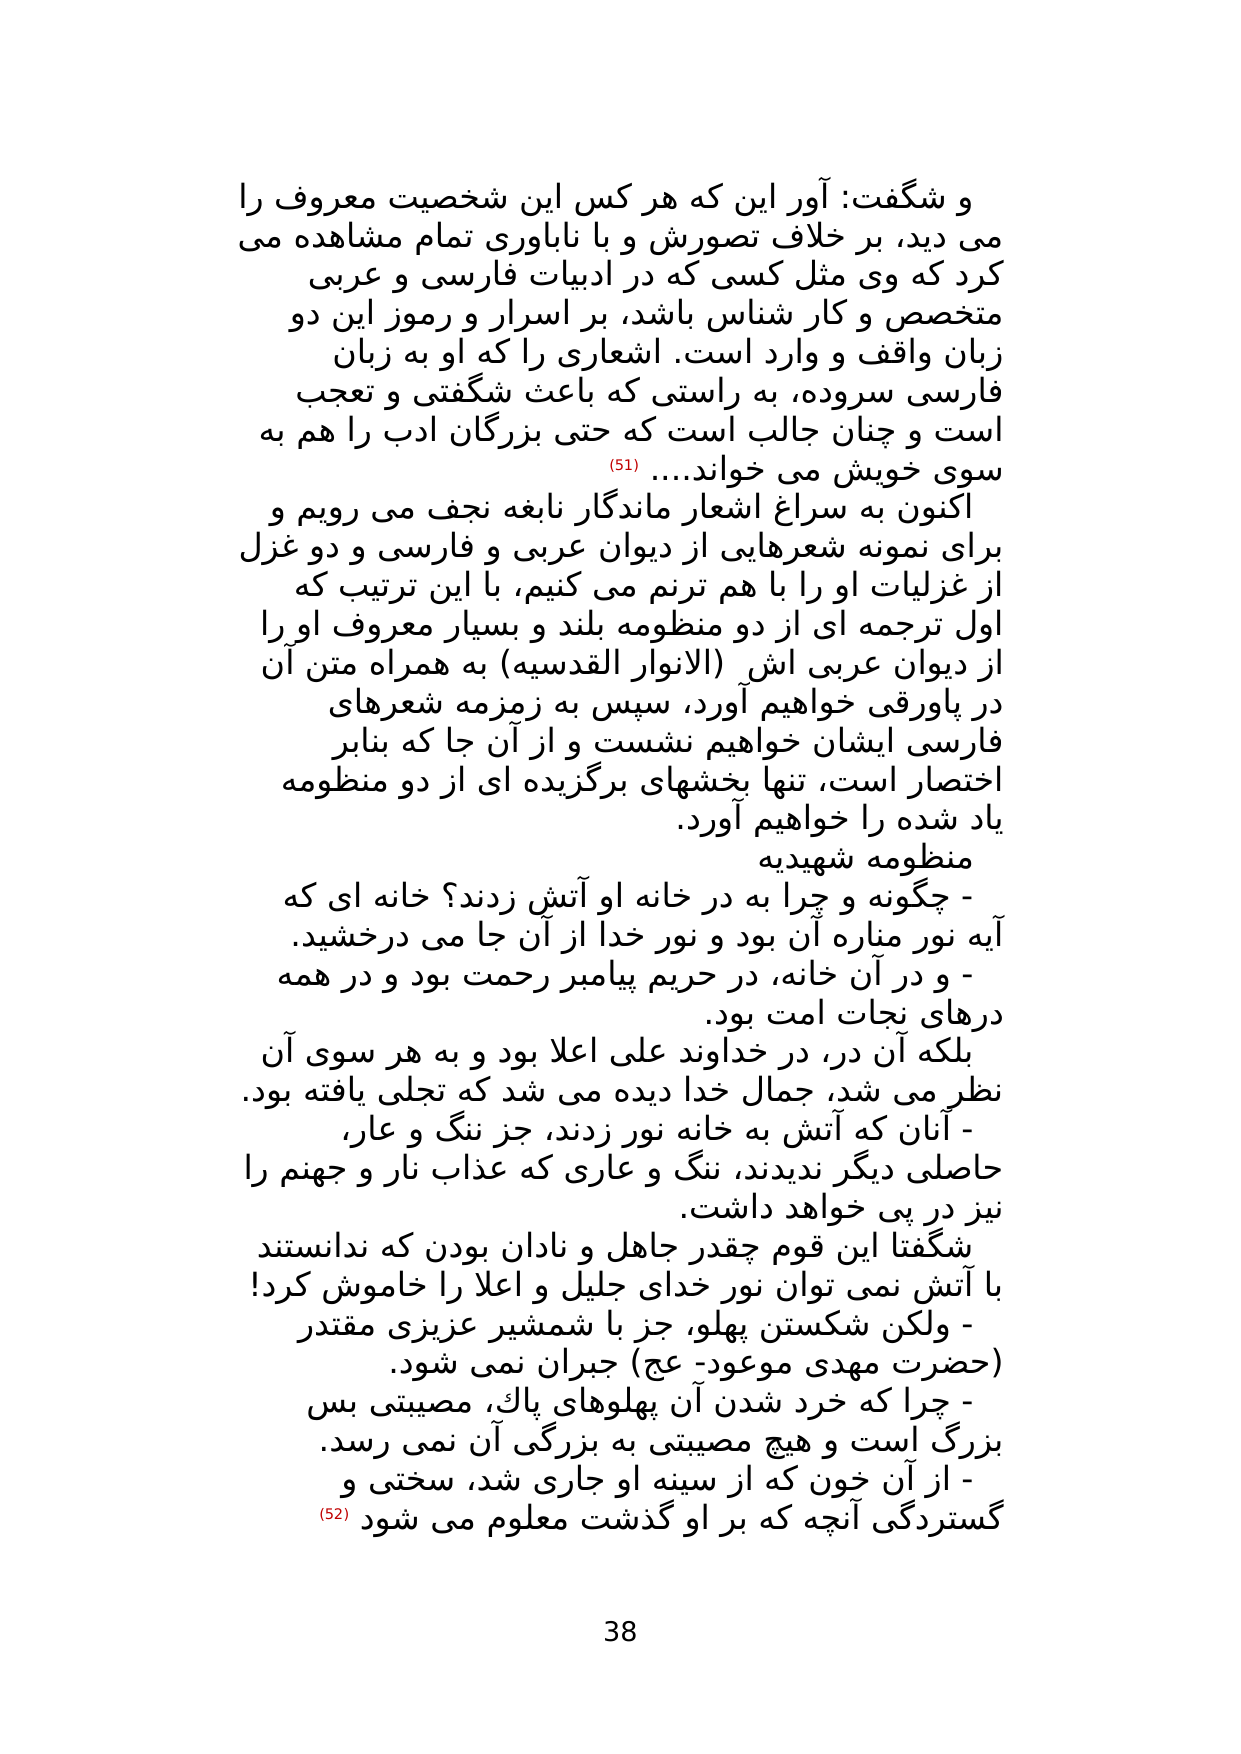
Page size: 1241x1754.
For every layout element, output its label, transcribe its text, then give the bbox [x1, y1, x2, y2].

text - چرا كه خرد شدن آن پهلوهاى پاك، مصيبتى بس بزرگ است و هيچ مصيبتى به بزرگى آن نمى رسد. [236, 1382, 1004, 1459]
text اكنون به سراغ اشعار ماندگار نابغه نجف مى رويم و براى نمونه شعرهايى از ديوان عربى و فارسى و دو غزل از غزليات او را با هم ترنم مى كنيم، با اين ترتيب كه اول ترجمه اى از دو منظومه بلند و بسيار معروف او را از ديوان عربى اش ‍ (الانوار القدسيه) به همراه متن آن در پاورقى خواهيم آورد، سپس به زمزمه شعرهاى فارسى ايشان خواهيم نشست و از آن جا كه بنابر اختصار است، تنها بخشهاى برگزيده اى از دو منظومه ياد شده را خواهيم آورد. [236, 488, 1004, 838]
text منظومه شهيديه [236, 838, 1004, 877]
text و شگفت: آور اين كه هر كس اين شخصيت معروف را مى ديد، بر خلاف تصورش و با ناباورى تمام مشاهده مى كرد كه وى مثل كسى كه در ادبيات فارسى و عربى متخصص و كار شناس باشد، بر اسرار و رموز اين دو زبان واقف و وارد است. اشعارى را كه او به زبان فارسى سروده، به راستى كه باعث شگفتى و تعجب است و چنان جالب است كه حتى بزرگان ادب را هم به سوى خويش مى خواند.... (51) [236, 177, 1004, 488]
text - چگونه و چرا به در خانه او آتش زدند؟ خانه اى كه آيه نور مناره آن بود و نور خدا از آن جا مى درخشيد. [236, 877, 1004, 954]
text بلكه آن در، در خداوند على اعلا بود و به هر سوى آن نظر مى شد، جمال خدا ديده مى شد كه تجلى يافته بود. [236, 1032, 1004, 1110]
text - آنان كه آتش به خانه نور زدند، جز ننگ و عار، حاصلى ديگر نديدند، ننگ و عارى كه عذاب نار و جهنم را نيز در پى خواهد داشت. [236, 1110, 1004, 1226]
text - از آن خون كه از سينه او جارى شد، سختى و گستردگى آنچه كه بر او گذشت معلوم مى شود (52) [236, 1459, 1004, 1537]
text - ولكن شكستن پهلو، جز با شمشير عزيزى مقتدر (حضرت مهدى موعود- عج) جبران نمى شود. [236, 1304, 1004, 1382]
text شگفتا اين قوم چقدر جاهل و نادان بودن كه ندانستند با آتش نمى توان نور خداى جليل و اعلا را خاموش كرد! [236, 1226, 1004, 1304]
text - و در آن خانه، در حريم پيامبر رحمت بود و در همه درهاى نجات امت بود. [236, 954, 1004, 1032]
